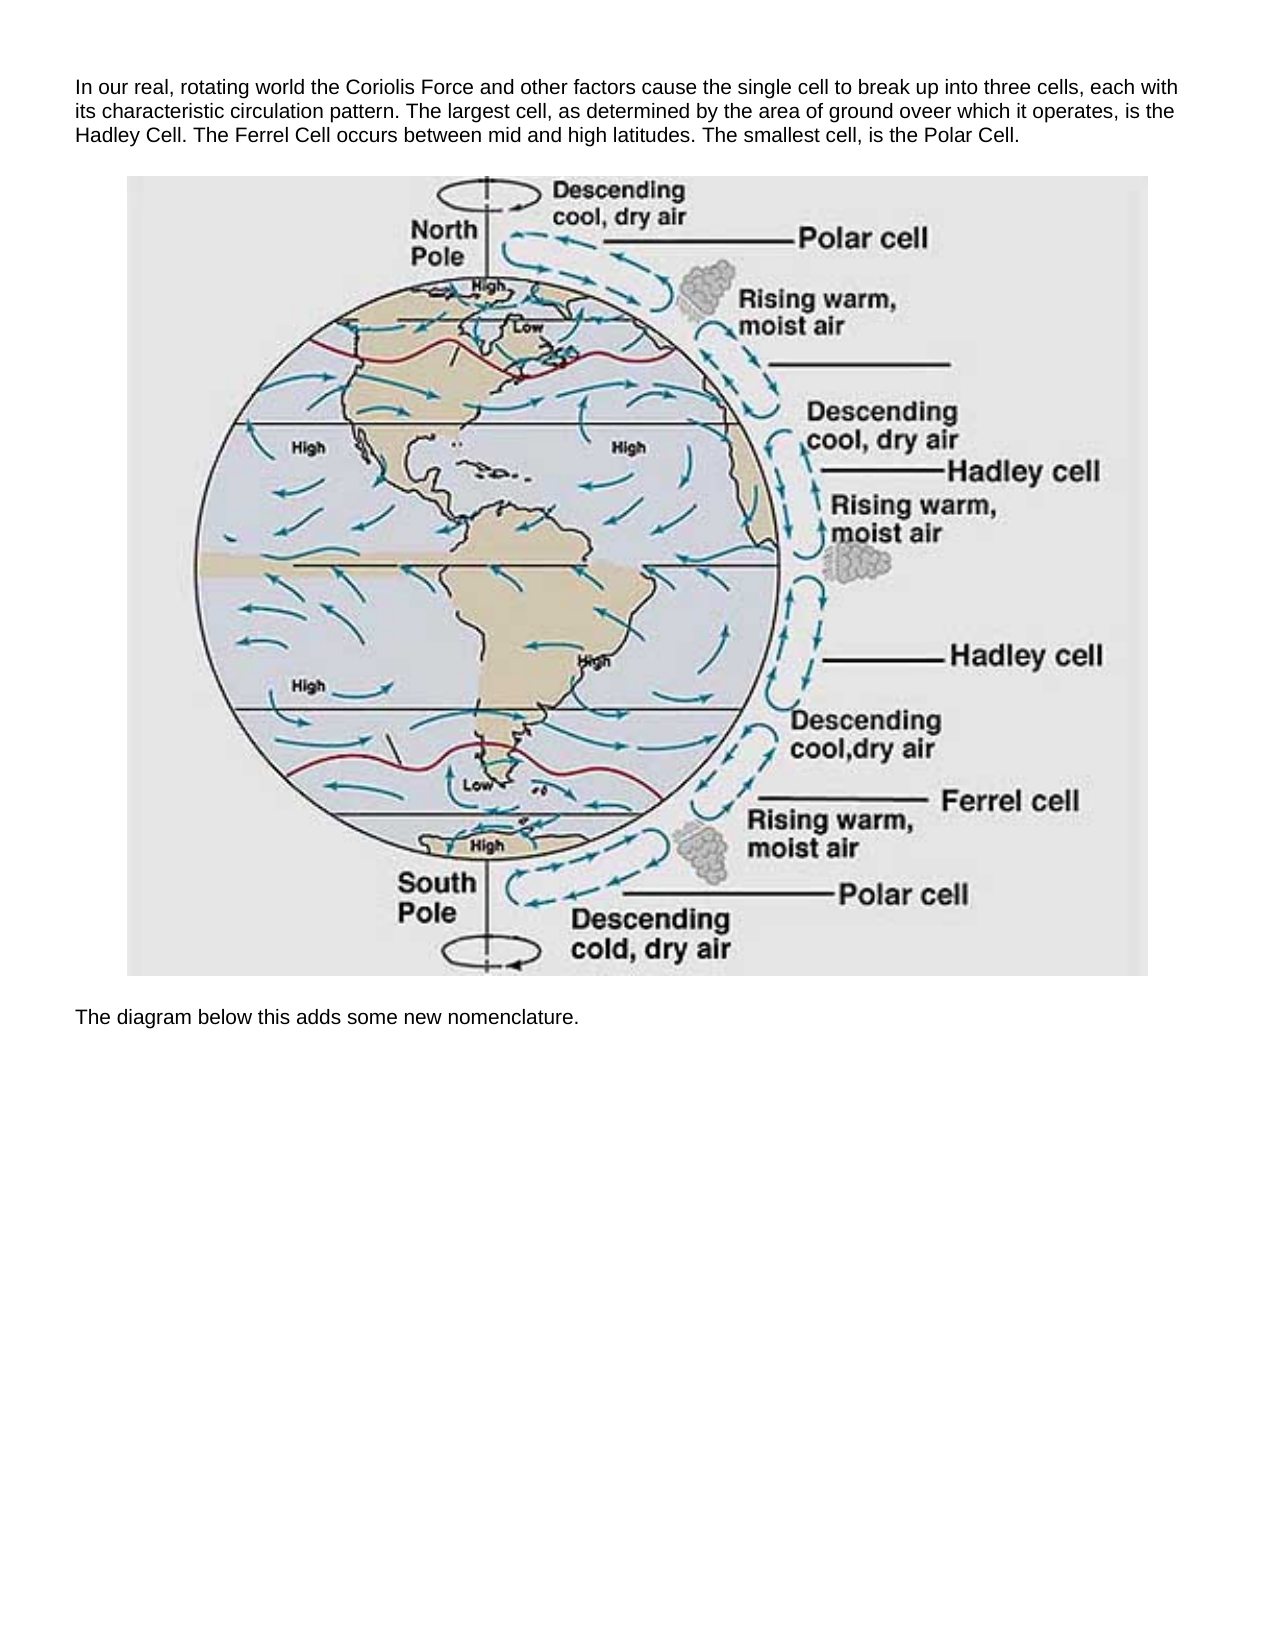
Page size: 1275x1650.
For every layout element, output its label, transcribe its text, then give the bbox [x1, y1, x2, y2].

picture [127, 176, 1148, 976]
text In our real, rotating world the Coriolis Force and other factors cause the single cell to break up into three cells, each with its characteristic circulation pattern. The largest cell, as determined by the area of ground oveer which it operates, is the Hadley Cell. The Ferrel Cell occurs between mid and high latitudes. The smallest cell, is the Polar Cell. [75, 75, 1200, 147]
text The diagram below this adds some new nomenclature. [75, 1005, 1200, 1029]
